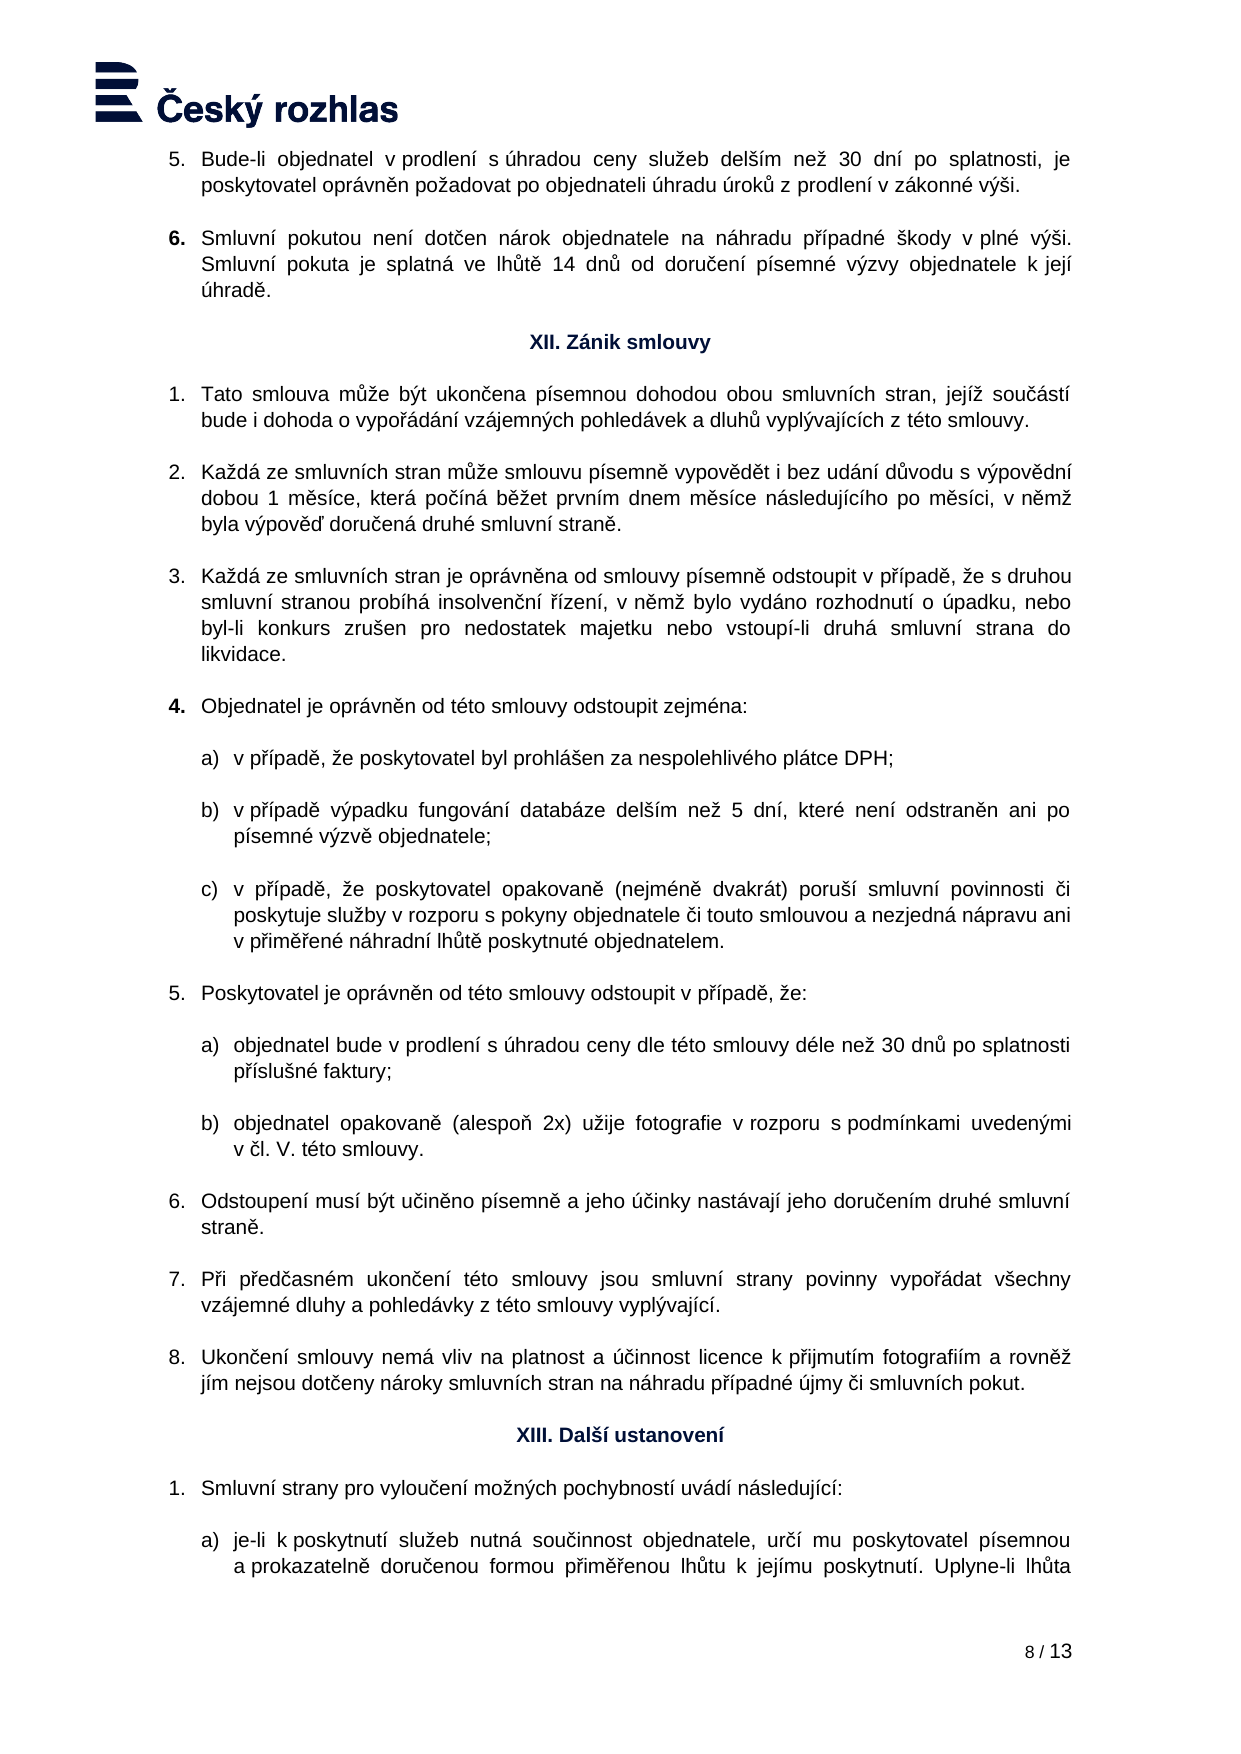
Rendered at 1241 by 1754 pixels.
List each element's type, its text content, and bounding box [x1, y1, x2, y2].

list v případě, že poskytovatel opakovaně (nejméně dvakrát) poruší smluvní povinnosti či poskytuje služby v rozporu s pokyny objednatele či touto smlouvou a nezjedná nápravu ani v přiměřené náhradní lhůtě poskytnuté objednatelem. [201, 875, 1072, 953]
list Poskytovatel je oprávněn od této smlouvy odstoupit v případě, že: [168, 979, 1072, 1005]
list Smluvní strany pro vyloučení možných pochybností uvádí následující: [168, 1474, 1072, 1500]
list Každá ze smluvních stran může smlouvu písemně vypovědět i bez udání důvodu s výpovědní dobou 1 měsíce, která počíná běžet prvním dnem měsíce následujícího po měsíci, v němž byla výpověď doručená druhé smluvní straně. [168, 458, 1072, 537]
list Objednatel je oprávněn od této smlouvy odstoupit zejména: [168, 693, 1072, 719]
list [201, 1526, 1072, 1578]
list Bude-li objednatel v prodlení s úhradou ceny služeb delším než 30 dní po splatnosti, je poskytovatel oprávněn požadovat po objednateli úhradu úroků z prodlení v zákonné výši. [168, 146, 1072, 198]
list v případě, že poskytovatel byl prohlášen za nespolehlivého plátce DPH; [201, 745, 1072, 771]
list Tato smlouva může být ukončena písemnou dohodou obou smluvních stran, jejíž součástí bude i dohoda o vypořádání vzájemných pohledávek a dluhů vyplývajících z této smlouvy. [168, 380, 1072, 432]
subtitle Další ustanovení [168, 1422, 1072, 1448]
list objednatel opakovaně (alespoň 2x) užije fotografie v rozporu s podmínkami uvedenými v čl. V. této smlouvy. [201, 1109, 1072, 1162]
picture [95, 62, 398, 128]
subtitle Zánik smlouvy [168, 328, 1072, 354]
list Smluvní pokutou není dotčen nárok objednatele na náhradu případné škody v plné výši. Smluvní pokuta je splatná ve lhůtě 14 dnů od doručení písemné výzvy objednatele k její úhradě. [168, 224, 1072, 302]
list Při předčasném ukončení této smlouvy jsou smluvní strany povinny vypořádat všechny vzájemné dluhy a pohledávky z této smlouvy vyplývající. [168, 1266, 1072, 1318]
list Odstoupení musí být učiněno písemně a jeho účinky nastávají jeho doručením druhé smluvní straně. [168, 1188, 1072, 1240]
list Ukončení smlouvy nemá vliv na platnost a účinnost licence k přijmutím fotografiím a rovněž jím nejsou dotčeny nároky smluvních stran na náhradu případné újmy či smluvních pokut. [168, 1344, 1072, 1396]
list v případě výpadku fungování databáze delším než 5 dní, které není odstraněn ani po písemné výzvě objednatele; [201, 797, 1072, 849]
list Každá ze smluvních stran je oprávněna od smlouvy písemně odstoupit v případě, že s druhou smluvní stranou probíhá insolvenční řízení, v němž bylo vydáno rozhodnutí o úpadku, nebo byl-li konkurs zrušen pro nedostatek majetku nebo vstoupí-li druhá smluvní strana do likvidace. [168, 563, 1072, 667]
list objednatel bude v prodlení s úhradou ceny dle této smlouvy déle než 30 dnů po splatnosti příslušné faktury; [201, 1031, 1072, 1083]
